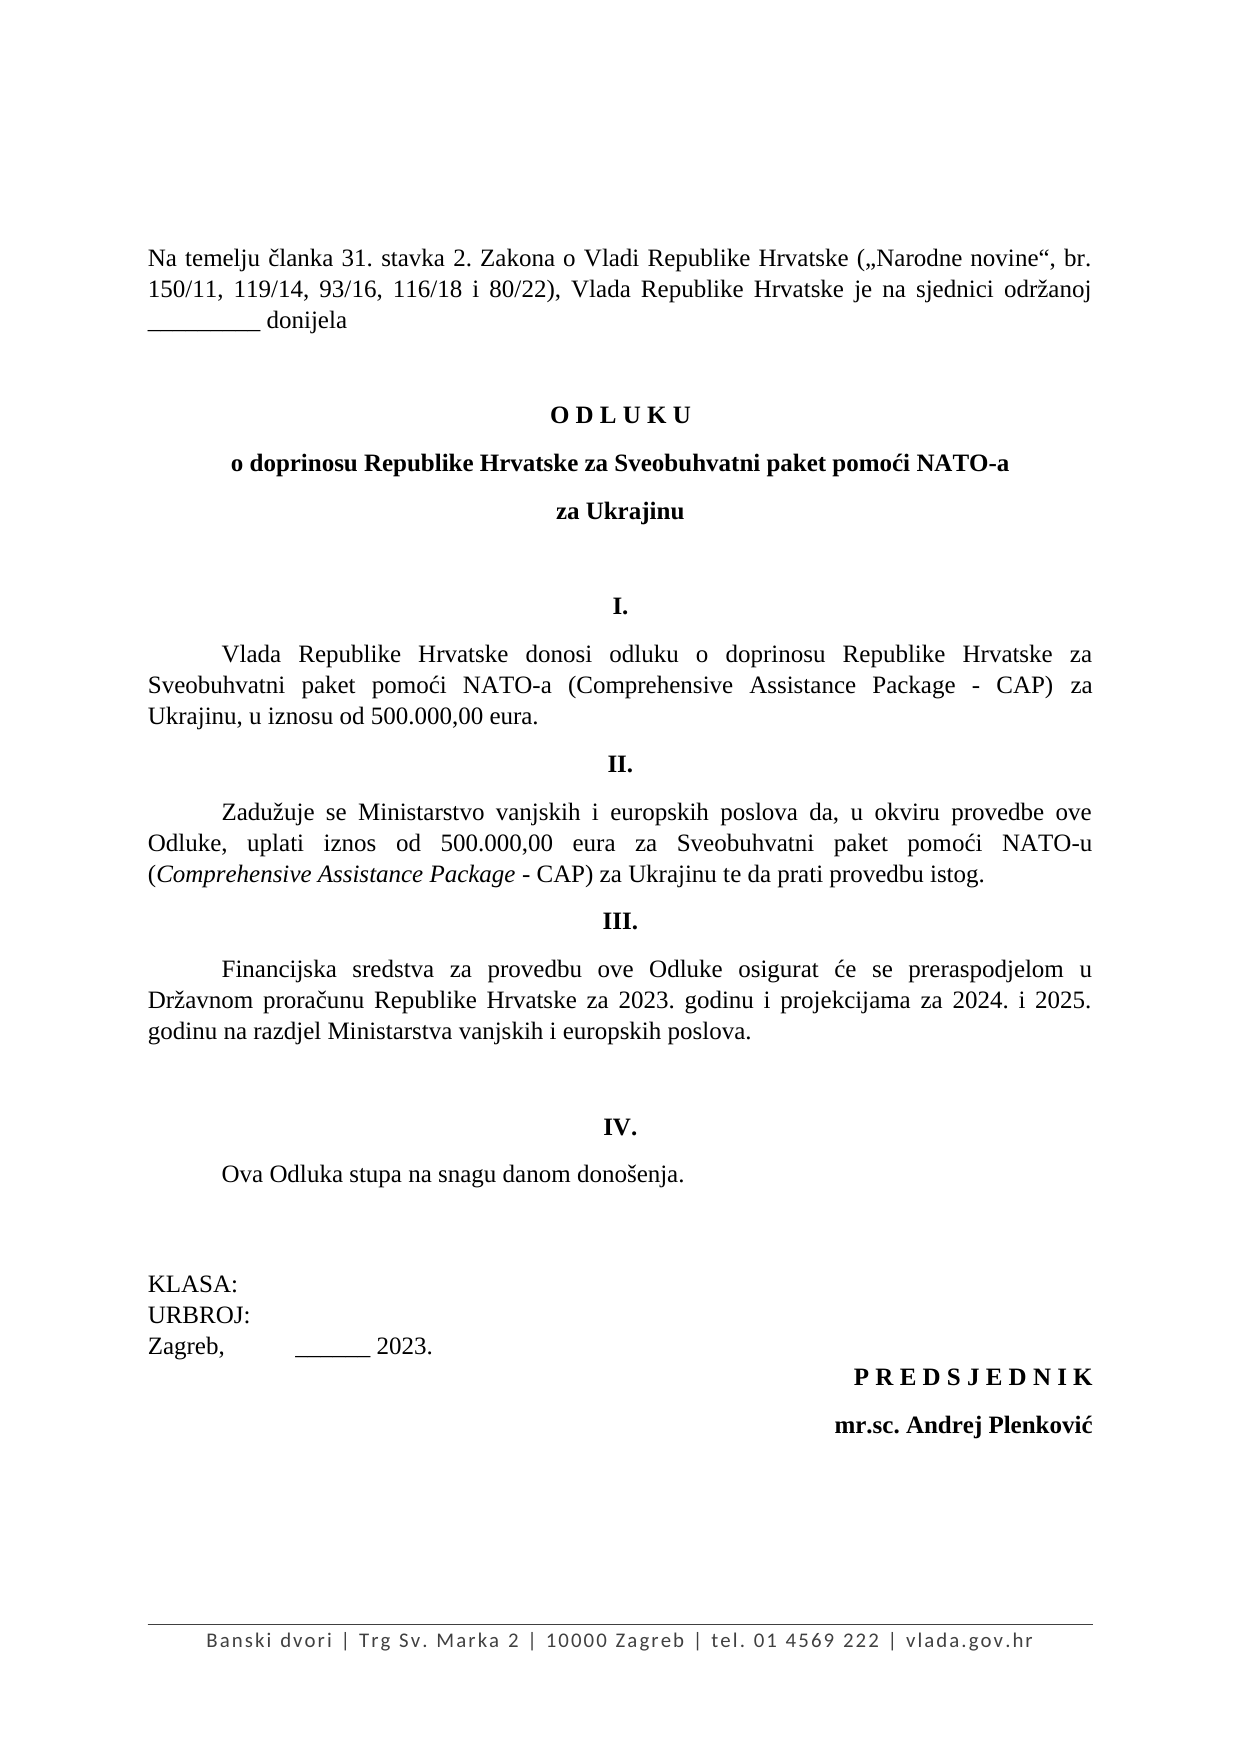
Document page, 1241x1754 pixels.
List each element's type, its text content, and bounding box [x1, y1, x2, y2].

text KLASA: [148, 1269, 1093, 1298]
text Vlada Republike Hrvatske donosi odluku o doprinosu Republike Hrvatske za Sveobuhvatni paket pomoći NATO-a (Comprehensive Assistance Package - CAP) za Ukrajinu, u iznosu od 500.000,00 eura. [148, 639, 1093, 730]
text mr.sc. Andrej Plenković [148, 1410, 1093, 1439]
text III. [148, 906, 1093, 935]
text Zadužuje se Ministarstvo vanjskih i europskih poslova da, u okviru provedbe ove Odluke, uplati iznos od 500.000,00 eura za Sveobuhvatni paket pomoći NATO-u (Comprehensive Assistance Package - CAP) za Ukrajinu te da prati provedbu istog. [148, 797, 1093, 887]
text O D L U K U [148, 401, 1093, 429]
text o doprinosu Republike Hrvatske za Sveobuhvatni paket pomoći NATO-a [148, 448, 1093, 477]
text P R E D S J E D N I K [148, 1362, 1093, 1391]
text za Ukrajinu [148, 496, 1093, 525]
text Ova Odluka stupa na snagu danom donošenja. [148, 1159, 1093, 1188]
text I. [148, 591, 1093, 620]
text Zagreb, ______ 2023. [148, 1331, 1093, 1360]
text II. [148, 749, 1093, 778]
text IV. [148, 1112, 1093, 1140]
text URBROJ: [148, 1300, 1093, 1329]
text Na temelju članka 31. stavka 2. Zakona o Vladi Republike Hrvatske („Narodne novine“, br. 150/11, 119/14, 93/16, 116/18 i 80/22), Vlada Republike Hrvatske je na sjednici održanoj _________ donijela [148, 243, 1093, 334]
text Financijska sredstva za provedbu ove Odluke osigurat će se preraspodjelom u Državnom proračunu Republike Hrvatske za 2023. godinu i projekcijama za 2024. i 2025. godinu na razdjel Ministarstva vanjskih i europskih poslova. [148, 954, 1093, 1045]
